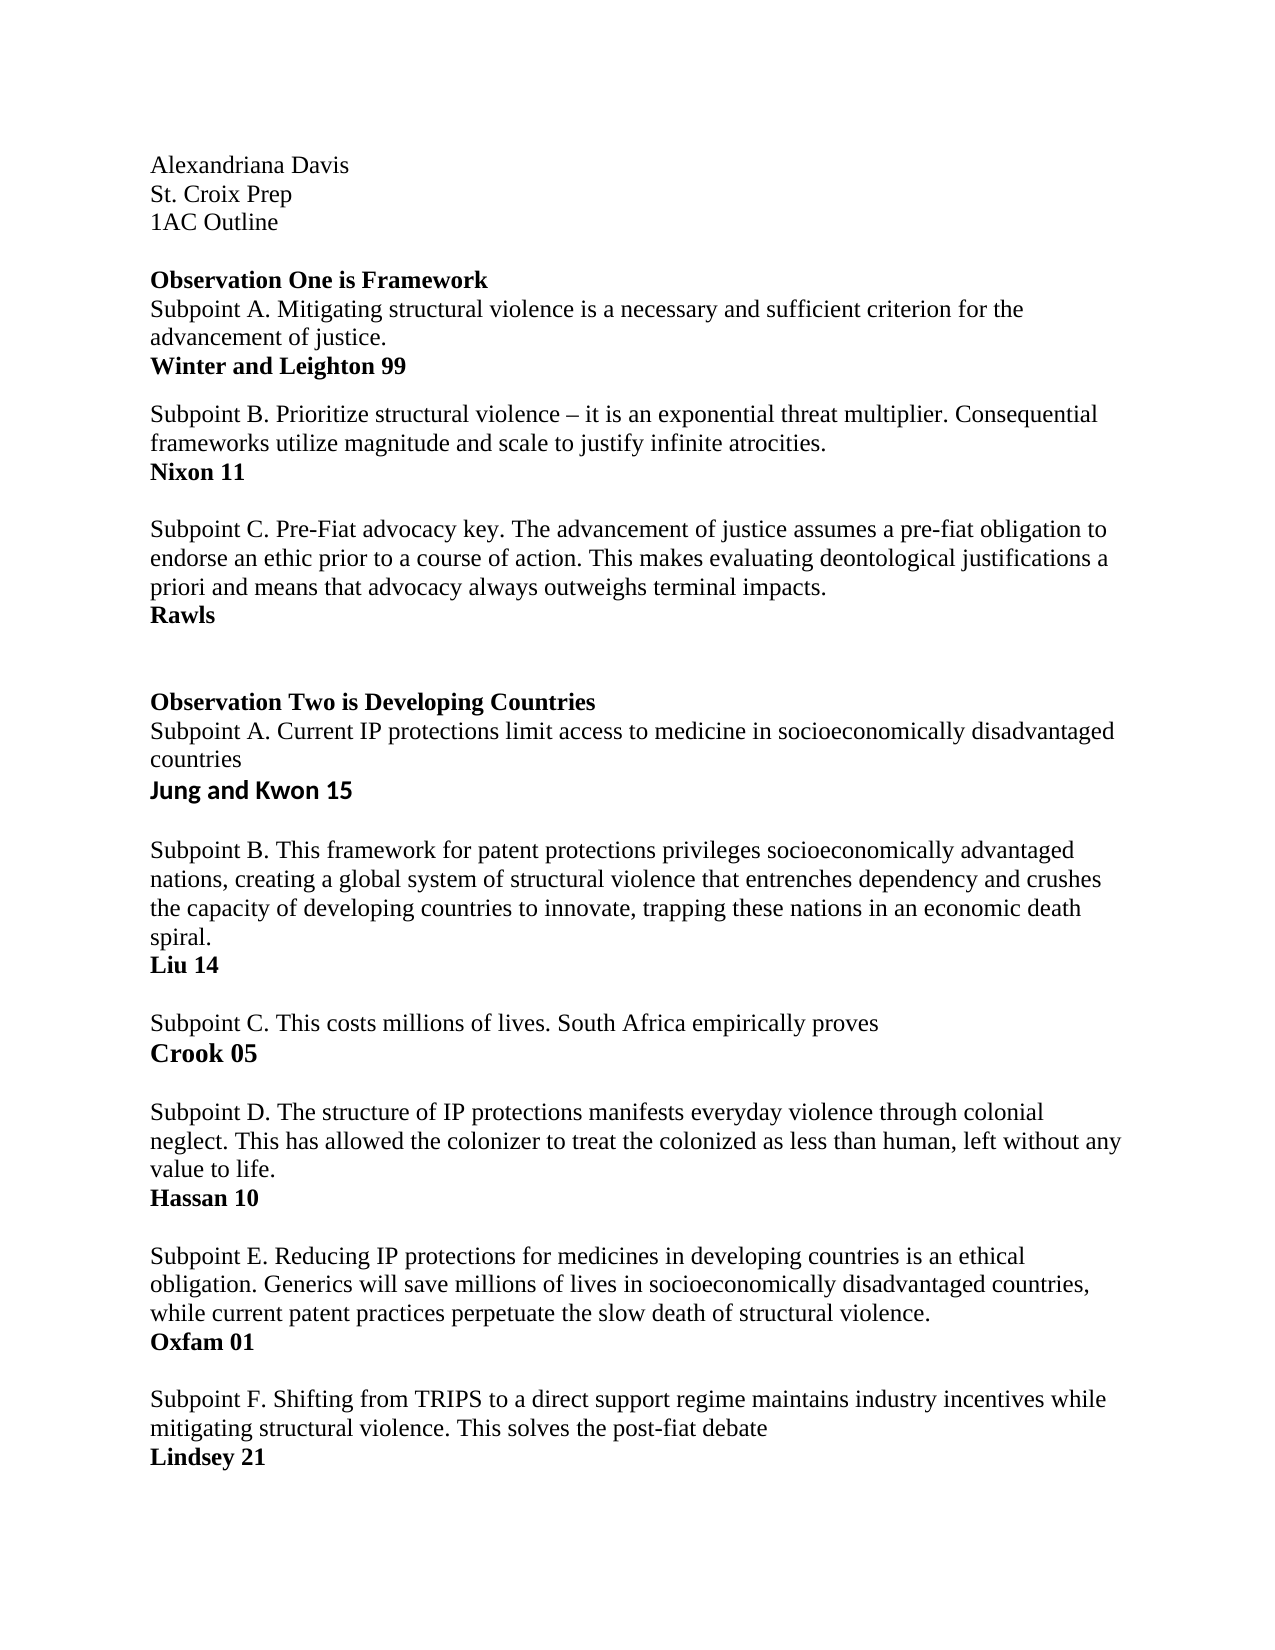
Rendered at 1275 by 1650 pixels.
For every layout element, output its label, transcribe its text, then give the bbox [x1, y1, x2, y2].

text Subpoint A. Mitigating structural violence is a necessary and sufficient criterion for the advancement of justice. [150, 294, 1125, 351]
text Jung and Kwon 15 [150, 773, 1125, 806]
text Rawls [150, 600, 1125, 629]
text Subpoint E. Reducing IP protections for medicines in developing countries is an ethical obligation. Generics will save millions of lives in socioeconomically disadvantaged countries, while current patent practices perpetuate the slow death of structural violence. [150, 1241, 1125, 1327]
text Subpoint D. The structure of IP protections manifests everyday violence through colonial neglect. This has allowed the colonizer to treat the colonized as less than human, left without any value to life. [150, 1097, 1125, 1183]
text Subpoint B. Prioritize structural violence – it is an exponential threat multiplier. Consequential frameworks utilize magnitude and scale to justify infinite atrocities. [150, 399, 1125, 457]
text Winter and Leighton 99 [150, 351, 1125, 380]
text Crook 05 [150, 1037, 1125, 1068]
text Hassan 10 [150, 1183, 1125, 1212]
text Lindsey 21 [150, 1442, 1125, 1471]
text Subpoint A. Current IP protections limit access to medicine in socioeconomically disadvantaged countries [150, 716, 1125, 773]
text Oxfam 01 [150, 1327, 1125, 1356]
text St. Croix Prep [150, 179, 1125, 207]
text Observation One is Framework [150, 265, 1125, 294]
text Alexandriana Davis [150, 150, 1125, 179]
text Subpoint B. This framework for patent protections privileges socioeconomically advantaged nations, creating a global system of structural violence that entrenches dependency and crushes the capacity of developing countries to innovate, trapping these nations in an economic death spiral. [150, 836, 1125, 951]
text Subpoint F. Shifting from TRIPS to a direct support regime maintains industry incentives while mitigating structural violence. This solves the post-fiat debate [150, 1384, 1125, 1442]
text Observation Two is Developing Countries [150, 687, 1125, 716]
text Subpoint C. Pre-Fiat advocacy key. The advancement of justice assumes a pre-fiat obligation to endorse an ethic prior to a course of action. This makes evaluating deontological justifications a priori and means that advocacy always outweighs terminal impacts. [150, 514, 1125, 600]
text 1AC Outline [150, 207, 1125, 236]
text Subpoint C. This costs millions of lives. South Africa empirically proves [150, 1008, 1125, 1037]
text Nixon 11 [150, 457, 1125, 485]
text Liu 14 [150, 951, 1125, 979]
